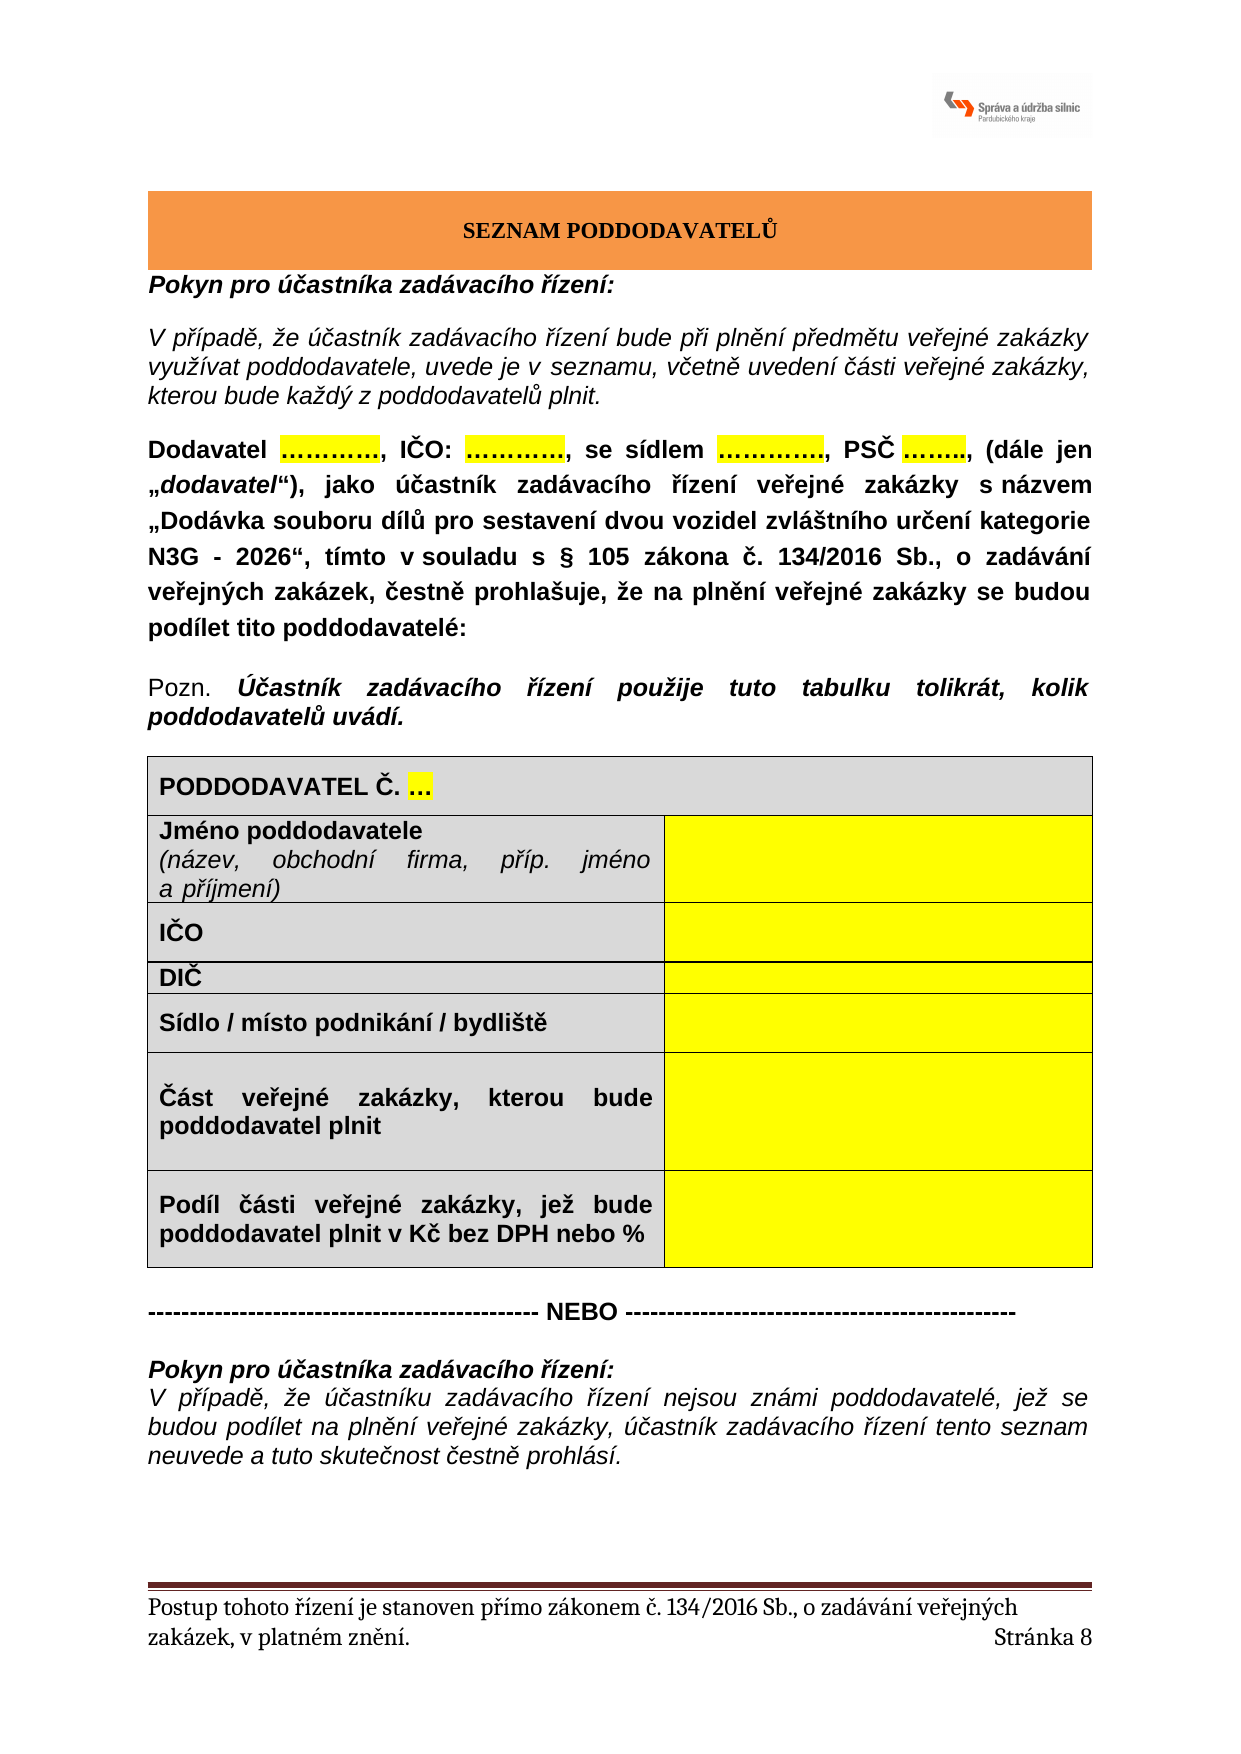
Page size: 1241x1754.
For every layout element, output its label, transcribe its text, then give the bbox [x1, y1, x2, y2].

table_cell [665, 963, 1092, 993]
text Dodavatel …………, IČO: …………, se sídlem …………., PSČ …….., (dále jen „dodavatel“), jako účastník zadávacího řízení veřejné zakázky s názvem „Dodávka souboru dílů pro sestavení dvou vozidel zvláštního určení kategorie N3G - 2026“, tímto v souladu s § 105 zákona č. 134/2016 Sb., o zadávání veřejných zakázek, čestně prohlašuje, že na plnění veřejné zakázky se budou podílet tito poddodavatelé: [148, 435, 1092, 642]
table_cell [665, 1053, 1092, 1170]
text ----------------------------------------------- NEBO ----------------------------------------------- [148, 1297, 1092, 1326]
text V případě, že účastníku zadávacího řízení nejsou známi poddodavatelé, jež se budou podílet na plnění veřejné zakázky, účastník zadávacího řízení tento seznam neuvede a tuto skutečnost čestně prohlásí. [148, 1383, 1092, 1469]
table_cell Podíl části veřejné zakázky, jež bude poddodavatel plnit v Kč bez DPH nebo % [148, 1171, 664, 1267]
table_cell [665, 903, 1092, 961]
table_cell Sídlo / místo podnikání / bydliště [148, 994, 664, 1052]
table_cell Jméno poddodavatele (název, obchodní firma, příp. jméno a příjmení) [148, 816, 664, 902]
text Pozn. Účastník zadávacího řízení použije tuto tabulku tolikrát, kolik poddodavatelů uvádí. [148, 673, 1092, 731]
table_cell [665, 1171, 1092, 1267]
table_cell Část veřejné zakázky, kterou bude poddodavatel plnit [148, 1053, 664, 1170]
table_cell [665, 816, 1092, 902]
text Pokyn pro účastníka zadávacího řízení: [148, 1354, 1092, 1383]
text V případě, že účastník zadávacího řízení bude při plnění předmětu veřejné zakázky využívat poddodavatele, uvede je v seznamu, včetně uvedení části veřejné zakázky, kterou bude každý z poddodavatelů plnit. [148, 323, 1092, 410]
picture [931, 73, 1093, 138]
text Pokyn pro účastníka zadávacího řízení: [148, 270, 1092, 298]
table_cell IČO [148, 903, 664, 961]
text SEZNAM PODDODAVATELŮ [148, 217, 1092, 243]
table_cell [665, 994, 1092, 1052]
table_cell DIČ [148, 963, 664, 993]
table_header PODDODAVATEL Č. … [148, 757, 1092, 815]
